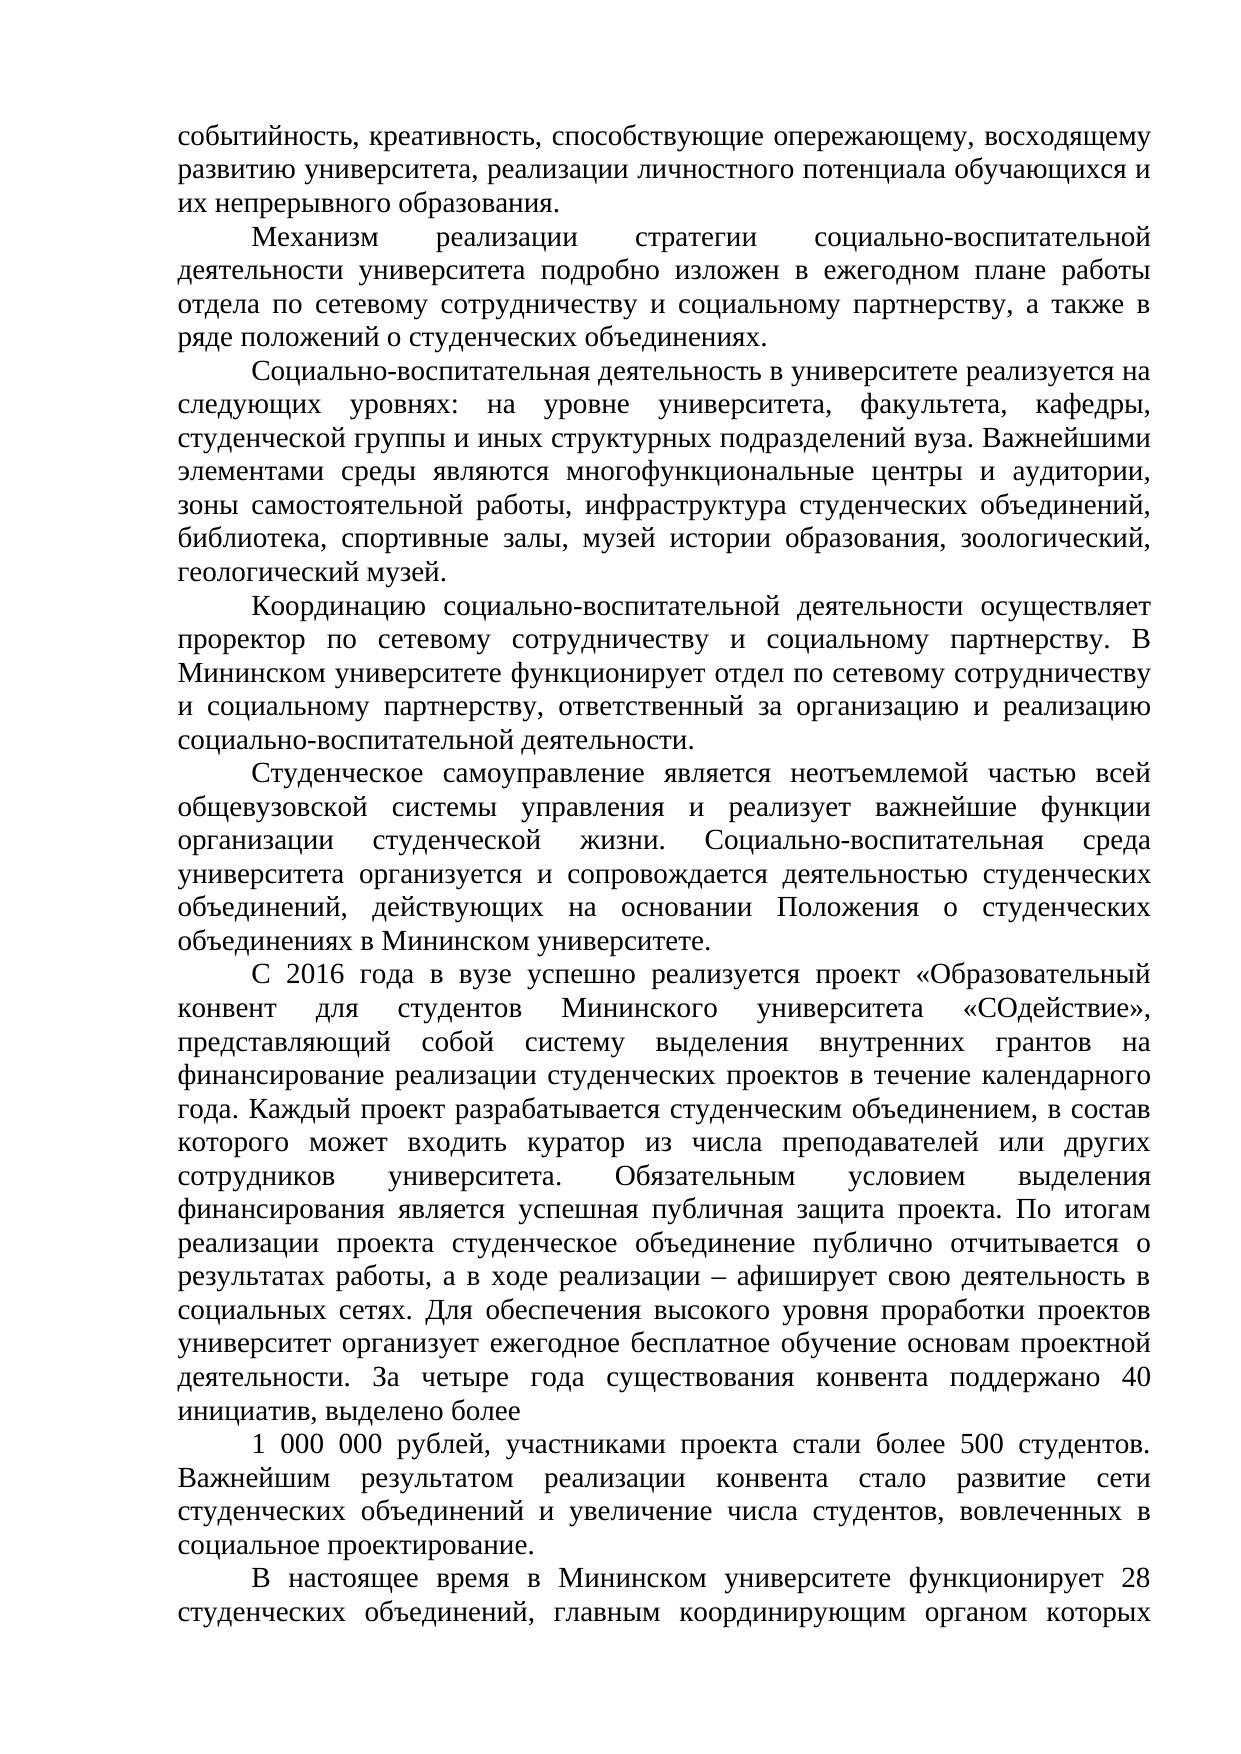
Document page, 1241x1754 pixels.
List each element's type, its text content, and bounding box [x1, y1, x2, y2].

text Механизм реализации стратегии социально-воспитательной деятельности университета подробно изложен в ежегодном плане работы отдела по сетевому сотрудничеству и социальному партнерству, а также в ряде положений о студенческих объединениях. [177, 219, 1152, 353]
text Координацию социально-воспитательной деятельности осуществляет проректор по сетевому сотрудничеству и социальному партнерству. В Мининском университете функционирует отдел по сетевому сотрудничеству и социальному партнерству, ответственный за организацию и реализацию социально-воспитательной деятельности. [177, 588, 1152, 755]
text 1 000 000 рублей, участниками проекта стали более 500 студентов. Важнейшим результатом реализации конвента стало развитие сети студенческих объединений и увеличение числа студентов, вовлеченных в социальное проектирование. [177, 1426, 1152, 1560]
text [177, 1560, 1152, 1627]
text Социально-воспитательная деятельность в университете реализуется на следующих уровнях: на уровне университета, факультета, кафедры, студенческой группы и иных структурных подразделений вуза. Важнейшими элементами среды являются многофункциональные центры и аудитории, зоны самостоятельной работы, инфраструктура студенческих объединений, библиотека, спортивные залы, музей истории образования, зоологический, геологический музей. [177, 353, 1152, 588]
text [177, 118, 1152, 219]
text С 2016 года в вузе успешно реализуется проект «Образовательный конвент для студентов Мининского университета «СОдействие», представляющий собой систему выделения внутренних грантов на финансирование реализации студенческих проектов в течение календарного года. Каждый проект разрабатывается студенческим объединением, в состав которого может входить куратор из числа преподавателей или других сотрудников университета. Обязательным условием выделения финансирования является успешная публичная защита проекта. По итогам реализации проекта студенческое объединение публично отчитывается о результатах работы, а в ходе реализации – афиширует свою деятельность в социальных сетях. Для обеспечения высокого уровня проработки проектов университет организует ежегодное бесплатное обучение основам проектной деятельности. За четыре года существования конвента поддержано 40 инициатив, выделено более [177, 957, 1152, 1426]
text Студенческое самоуправление является неотъемлемой частью всей общевузовской системы управления и реализует важнейшие функции организации студенческой жизни. Социально-воспитательная среда университета организуется и сопровождается деятельностью студенческих объединений, действующих на основании Положения о студенческих объединениях в Мининском университете. [177, 755, 1152, 957]
